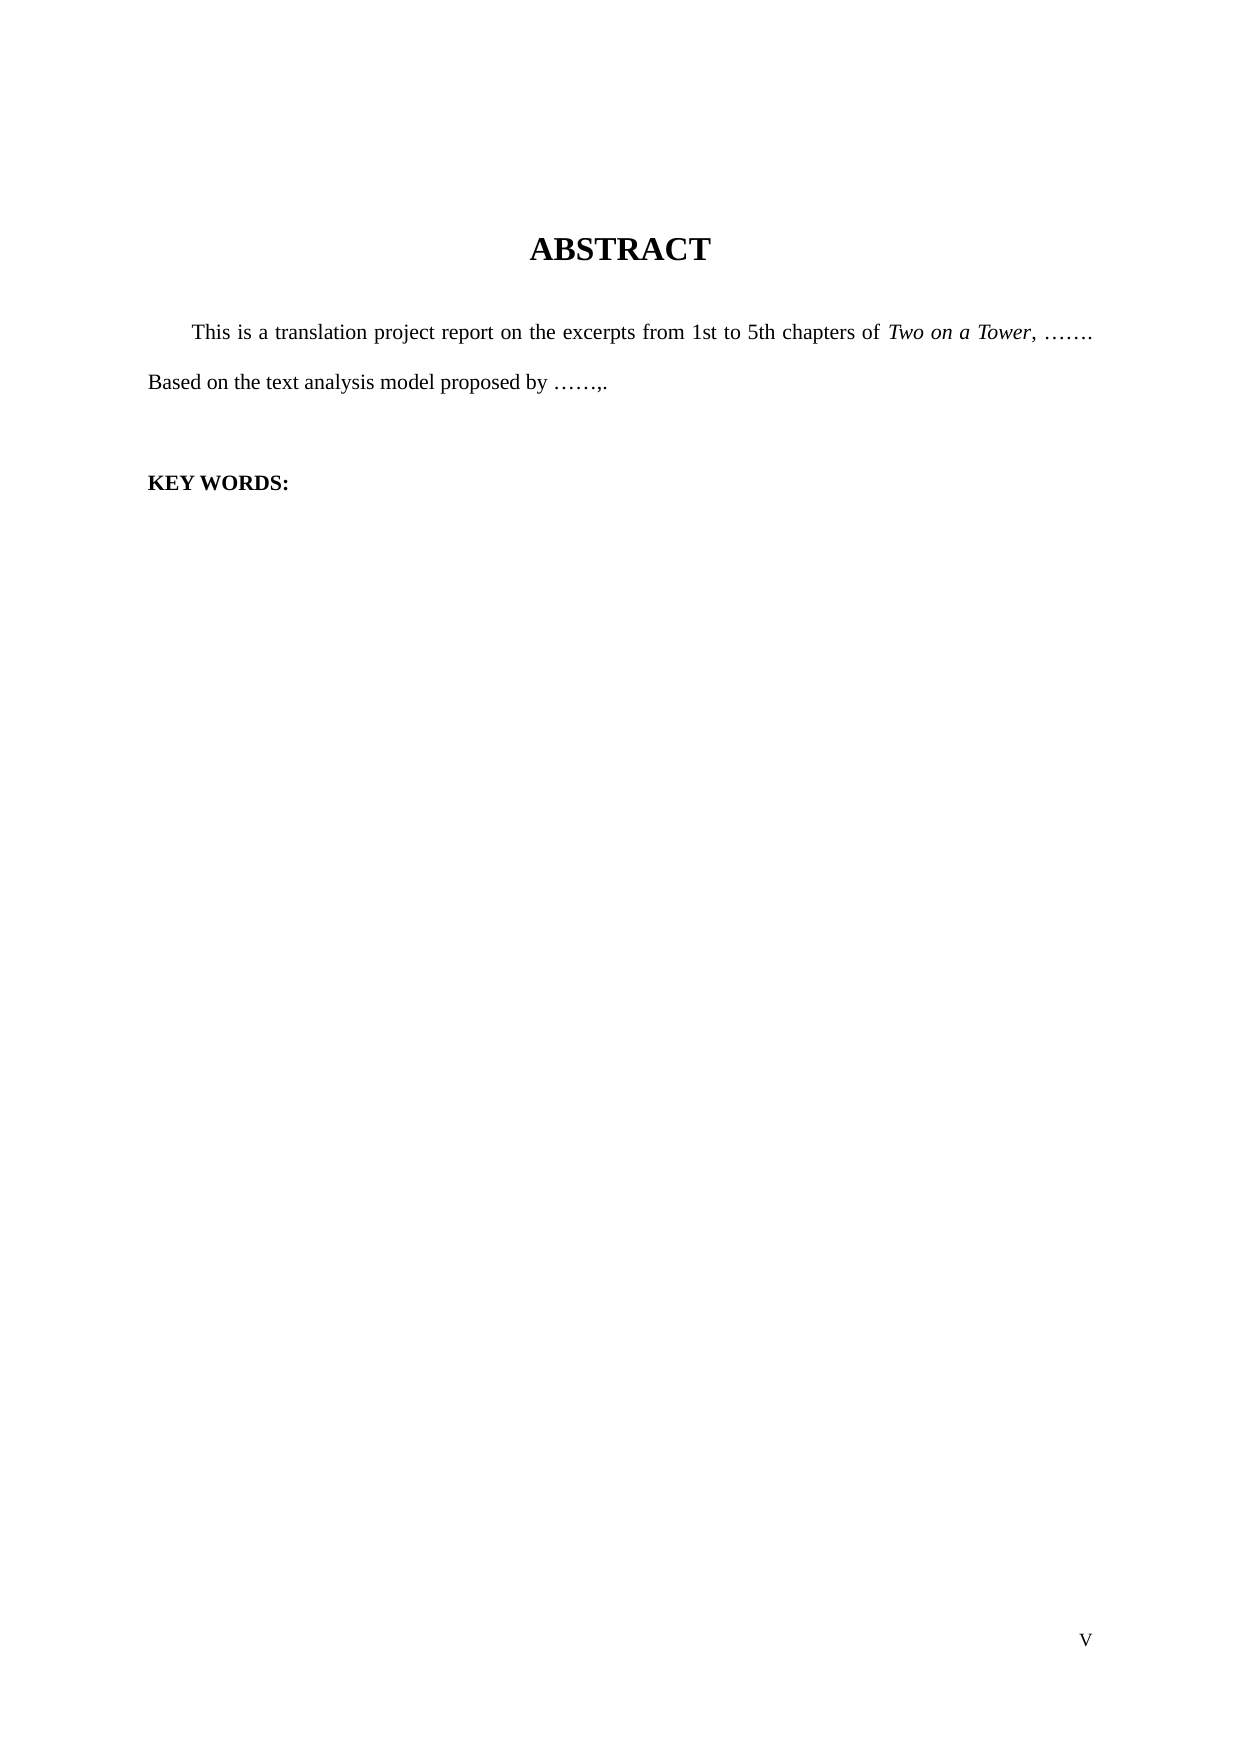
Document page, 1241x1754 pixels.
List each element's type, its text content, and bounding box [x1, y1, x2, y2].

text This is a translation project report on the excerpts from 1st to 5th chapters of Two on a Tower, ……. Based on the text analysis model proposed by ……,. [148, 319, 1092, 394]
text KEY WORDS: [148, 470, 1092, 495]
text ABSTRACT [148, 227, 1092, 269]
